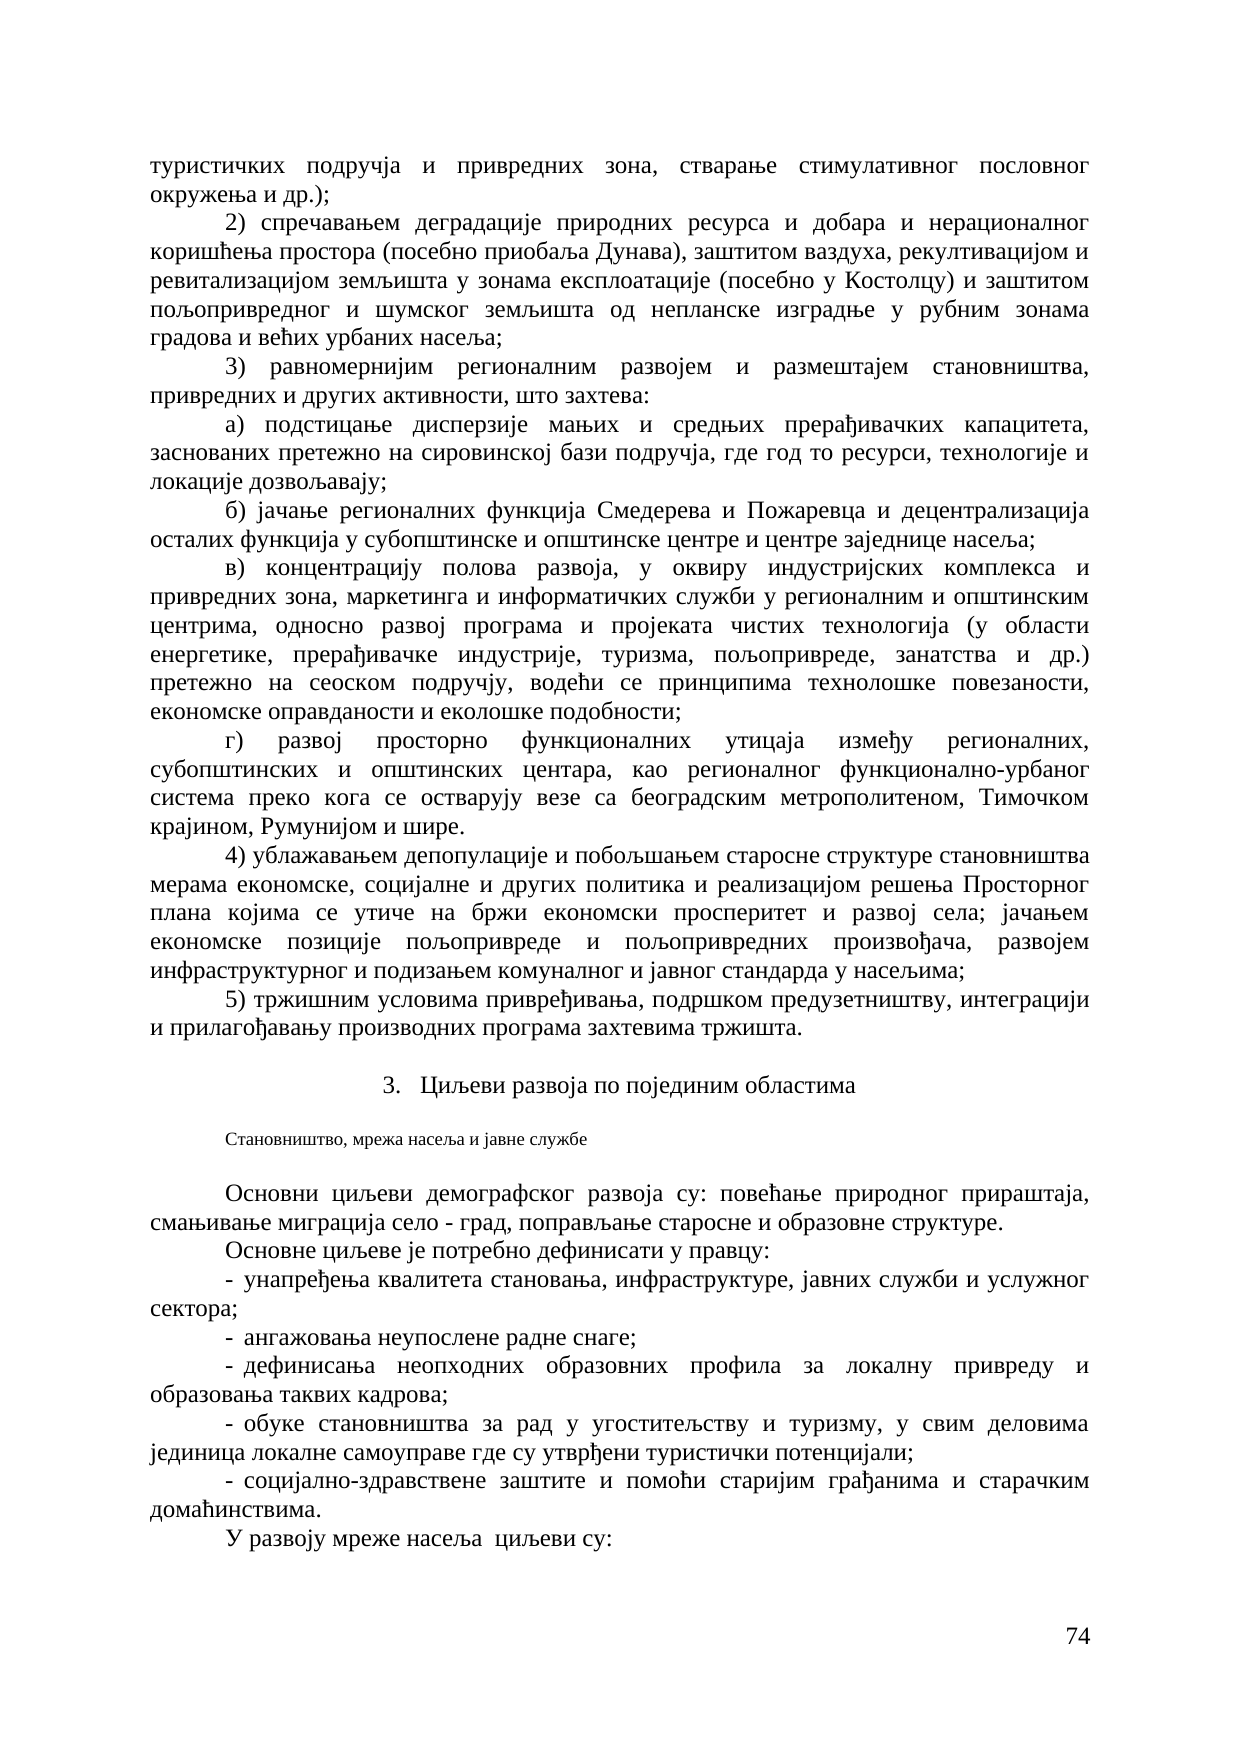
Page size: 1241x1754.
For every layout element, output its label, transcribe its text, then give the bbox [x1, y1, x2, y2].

text 5) тржишним условима привређивања, подршком предузетништву, интеграцији и прилагођавању производних програма захтевима тржишта. [150, 984, 1090, 1041]
list У развоју мреже насеља циљеви су: [150, 1523, 1090, 1552]
text 2) спречавањем деградације природних ресурса и добара и нерационалног коришћења простора (посебно приобаља Дунава), заштитом ваздуха, рекултивацијом и ревитализацијом земљишта у зонама експлоатације (посебно у Костолцу) и заштитом пољопривредног и шумског земљишта од непланске изградње у рубним зонама градова и већих урбаних насеља; [150, 207, 1090, 351]
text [150, 150, 1090, 207]
text 4) ублажавањем депопулације и побољшањем старосне структуре становништва мерама економске, социјалне и других политика и реализацијом решења Просторног плана којима се утиче на бржи економски просперитет и развој села; јачањем економске позиције пољопривреде и пољопривредних произвођача, развојем инфраструктурног и подизањем комуналног и јавног стандарда у насељима; [150, 840, 1090, 984]
text Основни циљеви демографског развоја су: повећање природног прираштаја, смањивање миграција село - град, поправљање старосне и образовне структуре. [150, 1178, 1090, 1235]
list социјално-здравствене заштите и помоћи старијим грађанима и старачким домаћинствима. [150, 1465, 1090, 1523]
list обуке становништва за рад у угоститељству и туризму, у свим деловима јединица локалне самоуправе где су утврђени туристички потенцијали; [150, 1408, 1090, 1465]
text г) развој просторно функционалних утицаја између регионалних, субопштинских и општинских центара, као регионалног функционално-урбаног система преко кога се остварују везе са београдским метрополитеном, Тимочком крајином, Румунијом и шире. [150, 725, 1090, 840]
text 3) равномернијим регионалним развојем и размештајем становништва, привредних и других активности, што захтева: [150, 351, 1090, 409]
list дефинисања неопходних образовних профила за локалну привреду и образовања таквих кадрова; [150, 1350, 1090, 1408]
text в) концентрацију полова развоја, у оквиру индустријских комплекса и привредних зона, маркетинга и информатичких служби у регионалним и општинским центрима, односно развој програма и пројеката чистих технологија (у области енергетике, прерађивачке индустрије, туризма, пољопривреде, занатства и др.) претежно на сеоском подручју, водећи се принципима технолошке повезаности, економске оправданости и еколошке подобности; [150, 552, 1090, 725]
list унапређења квалитета становања, инфраструктуре, јавних служби и услужног сектора; [150, 1264, 1090, 1322]
text Становништво, мрежа насеља и јавне службе [150, 1127, 1090, 1149]
list Циљеви развоја по појединим областима [148, 1070, 1090, 1099]
text а) подстицање дисперзије мањих и средњих прерађивачких капацитета, заснованих претежно на сировинској бази подручја, где год то ресурси, технологије и локације дозвољавају; [150, 409, 1090, 495]
list ангажовања неупослене радне снаге; [150, 1322, 1090, 1350]
text б) јачање регионалних функција Смедерева и Пожаревца и децентрализација осталих функција у субопштинске и општинске центре и центре заједнице насеља; [150, 495, 1090, 552]
text Основне циљеве је потребно дефинисати у правцу: [150, 1235, 1090, 1264]
